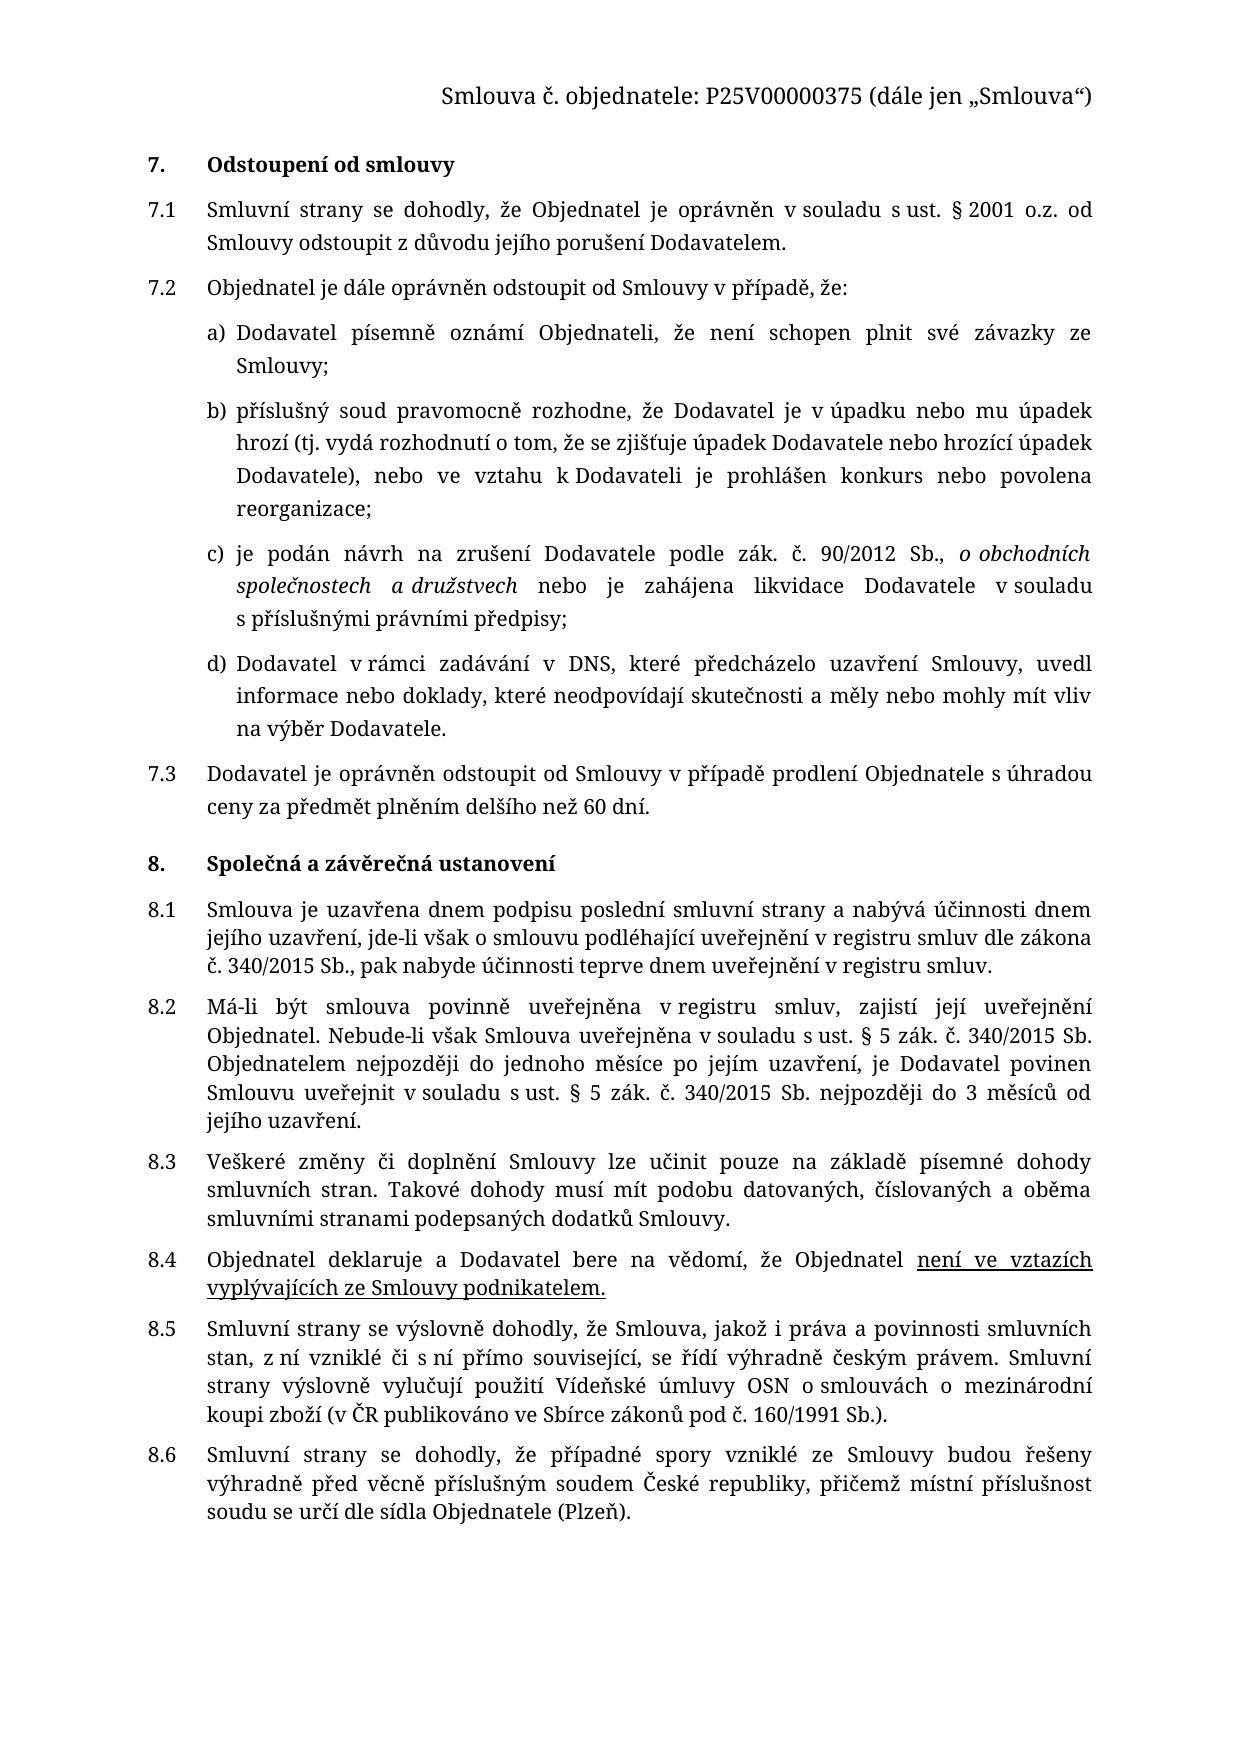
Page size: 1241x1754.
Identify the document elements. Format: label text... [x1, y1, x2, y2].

list Objednatel deklaruje a Dodavatel bere na vědomí, že Objednatel není ve vztazích vyplývajících ze Smlouvy podnikatelem. [148, 1245, 1093, 1302]
list Dodavatel v rámci zadávání v DNS, které předcházelo uzavření Smlouvy, uvedl informace nebo doklady, které neodpovídají skutečnosti a měly nebo mohly mít vliv na výběr Dodavatele. [207, 649, 1093, 743]
list Smluvní strany se dohodly, že případné spory vzniklé ze Smlouvy budou řešeny výhradně před věcně příslušným soudem České republiky, přičemž místní příslušnost soudu se určí dle sídla Objednatele (Plzeň). [148, 1441, 1093, 1526]
list Veškeré změny či doplnění Smlouvy lze učinit pouze na základě písemné dohody smluvních stran. Takové dohody musí mít podobu datovaných, číslovaných a oběma smluvními stranami podepsaných dodatků Smlouvy. [148, 1147, 1093, 1232]
list Smluvní strany se dohodly, že Objednatel je oprávněn v souladu s ust. § 2001 o.z. od Smlouvy odstoupit z důvodu jejího porušení Dodavatelem. [148, 195, 1093, 256]
list Má-li být smlouva povinně uveřejněna v registru smluv, zajistí její uveřejnění Objednatel. Nebude-li však Smlouva uveřejněna v souladu s ust. § 5 zák. č. 340/2015 Sb. Objednatelem nejpozději do jednoho měsíce po jejím uzavření, je Dodavatel povinen Smlouvu uveřejnit v souladu s ust. § 5 zák. č. 340/2015 Sb. nejpozději do 3 měsíců od jejího uzavření. [148, 992, 1093, 1135]
list Odstoupení od smlouvy [148, 150, 1093, 179]
list Smlouva je uzavřena dnem podpisu poslední smluvní strany a nabývá účinnosti dnem jejího uzavření, jde-li však o smlouvu podléhající uveřejnění v registru smluv dle zákona č. 340/2015 Sb., pak nabyde účinnosti teprve dnem uveřejnění v registru smluv. [148, 895, 1093, 980]
list Dodavatel je oprávněn odstoupit od Smlouvy v případě prodlení Objednatele s úhradou ceny za předmět plněním delšího než 60 dní. [148, 759, 1093, 820]
list Společná a závěrečná ustanovení [148, 849, 1093, 878]
list Smluvní strany se výslovně dohodly, že Smlouva, jakož i práva a povinnosti smluvních stan, z ní vzniklé či s ní přímo související, se řídí výhradně českým právem. Smluvní strany výslovně vylučují použití Vídeňské úmluvy OSN o smlouvách o mezinárodní koupi zboží (v ČR publikováno ve Sbírce zákonů pod č. 160/1991 Sb.). [148, 1314, 1093, 1428]
list Objednatel je dále oprávněn odstoupit od Smlouvy v případě, že: [148, 273, 1093, 301]
list příslušný soud pravomocně rozhodne, že Dodavatel je v úpadku nebo mu úpadek hrozí (tj. vydá rozhodnutí o tom, že se zjišťuje úpadek Dodavatele nebo hrozící úpadek Dodavatele), nebo ve vztahu k Dodavateli je prohlášen konkurs nebo povolena reorganizace; [207, 396, 1093, 522]
list Dodavatel písemně oznámí Objednateli, že není schopen plnit své závazky ze Smlouvy; [207, 318, 1093, 379]
list je podán návrh na zrušení Dodavatele podle zák. č. 90/2012 Sb., o obchodních společnostech a družstvech nebo je zahájena likvidace Dodavatele v souladu s příslušnými právními předpisy; [207, 539, 1093, 632]
